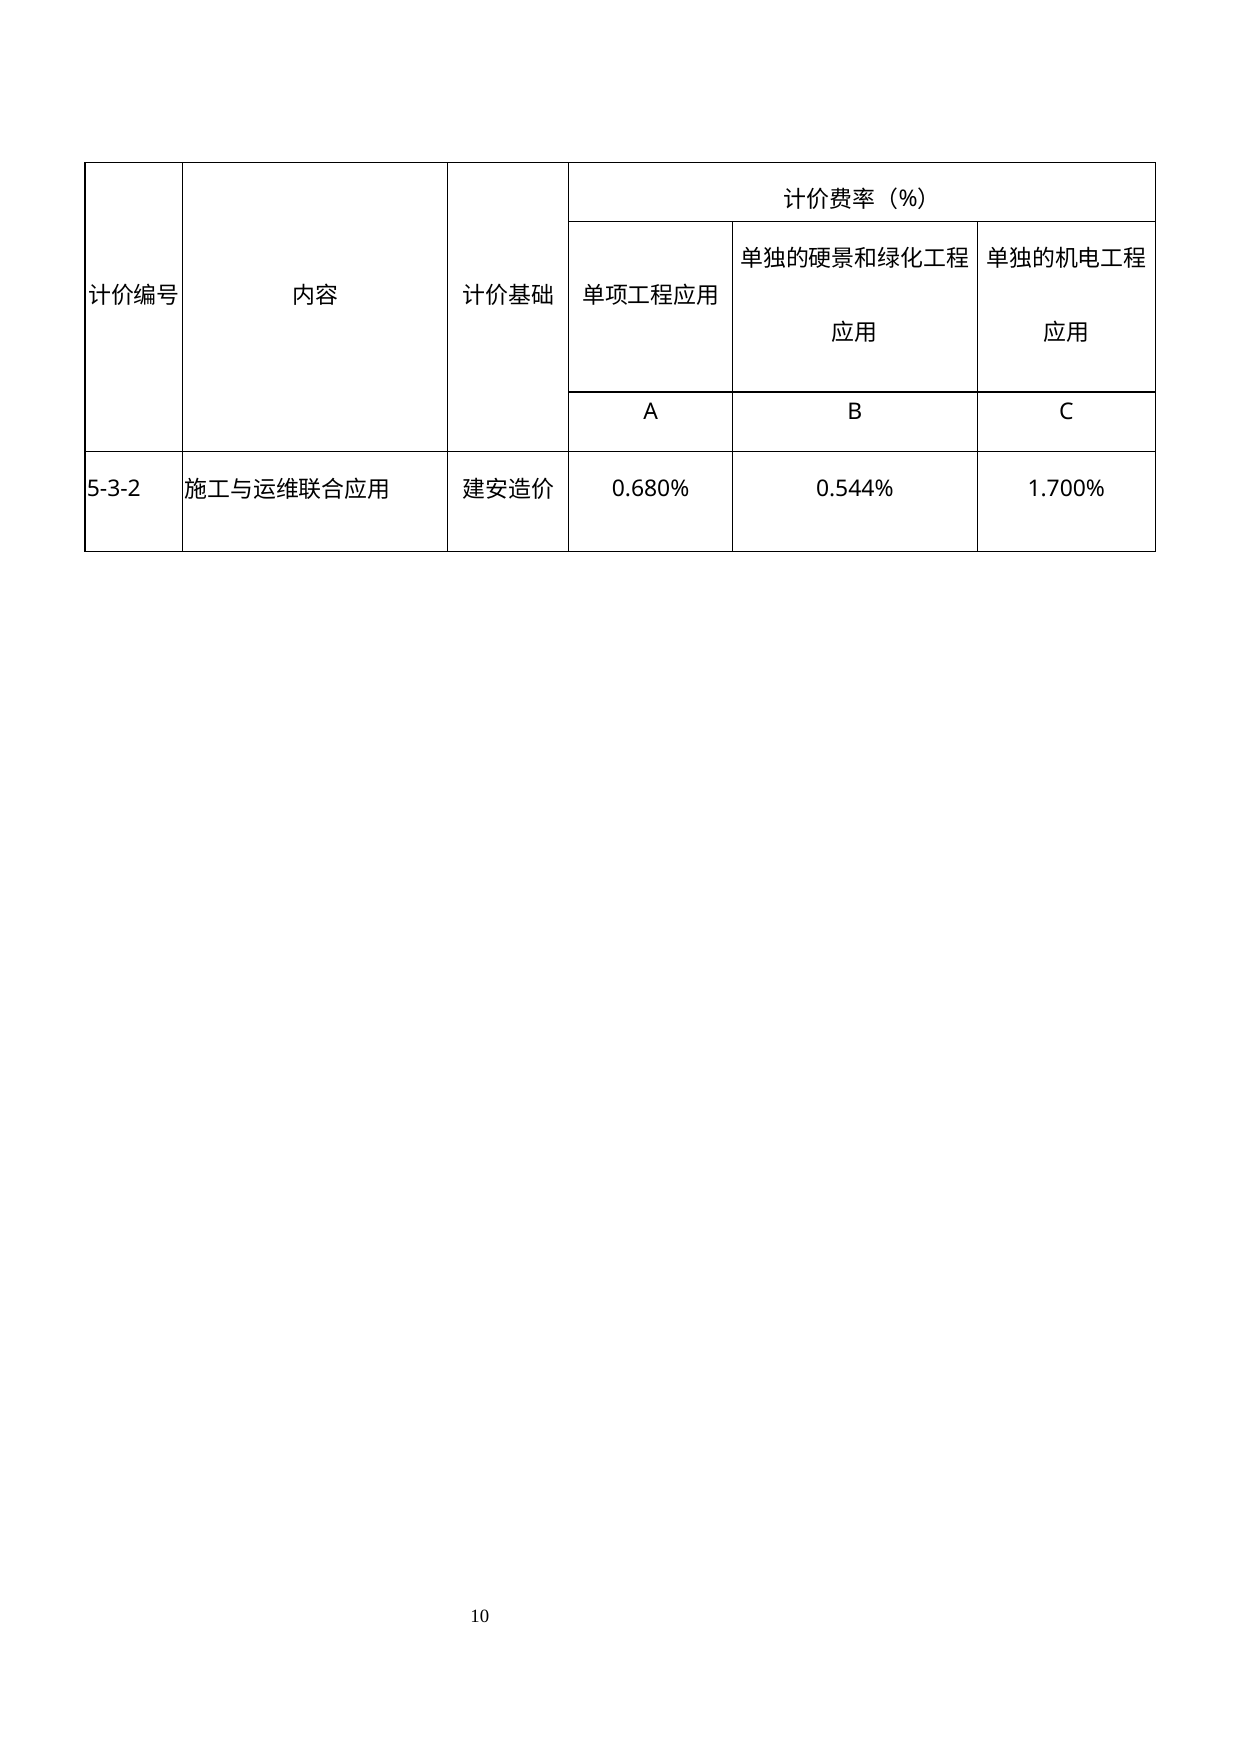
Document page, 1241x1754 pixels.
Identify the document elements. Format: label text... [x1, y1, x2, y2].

table_cell 单独的硬景和绿化工程应用 [733, 222, 977, 391]
table_cell A [569, 393, 732, 451]
table_header 计价基础 [448, 163, 568, 451]
table_cell 建安造价 [448, 452, 568, 551]
table_cell 施工与运维联合应用 [183, 452, 447, 551]
table_cell B [733, 393, 977, 451]
table_cell 5-3-2 [86, 452, 182, 551]
table_cell 0.680% [569, 452, 732, 551]
table_header 计价编号 [86, 163, 182, 451]
table_cell 单独的机电工程应用 [978, 222, 1155, 391]
table_header 计价费率（%） [569, 163, 1155, 221]
table_cell 1.700% [978, 452, 1155, 551]
table_cell C [978, 393, 1155, 451]
table_header 内容 [183, 163, 447, 451]
table_cell 0.544% [733, 452, 977, 551]
table_cell 单项工程应用 [569, 222, 732, 391]
